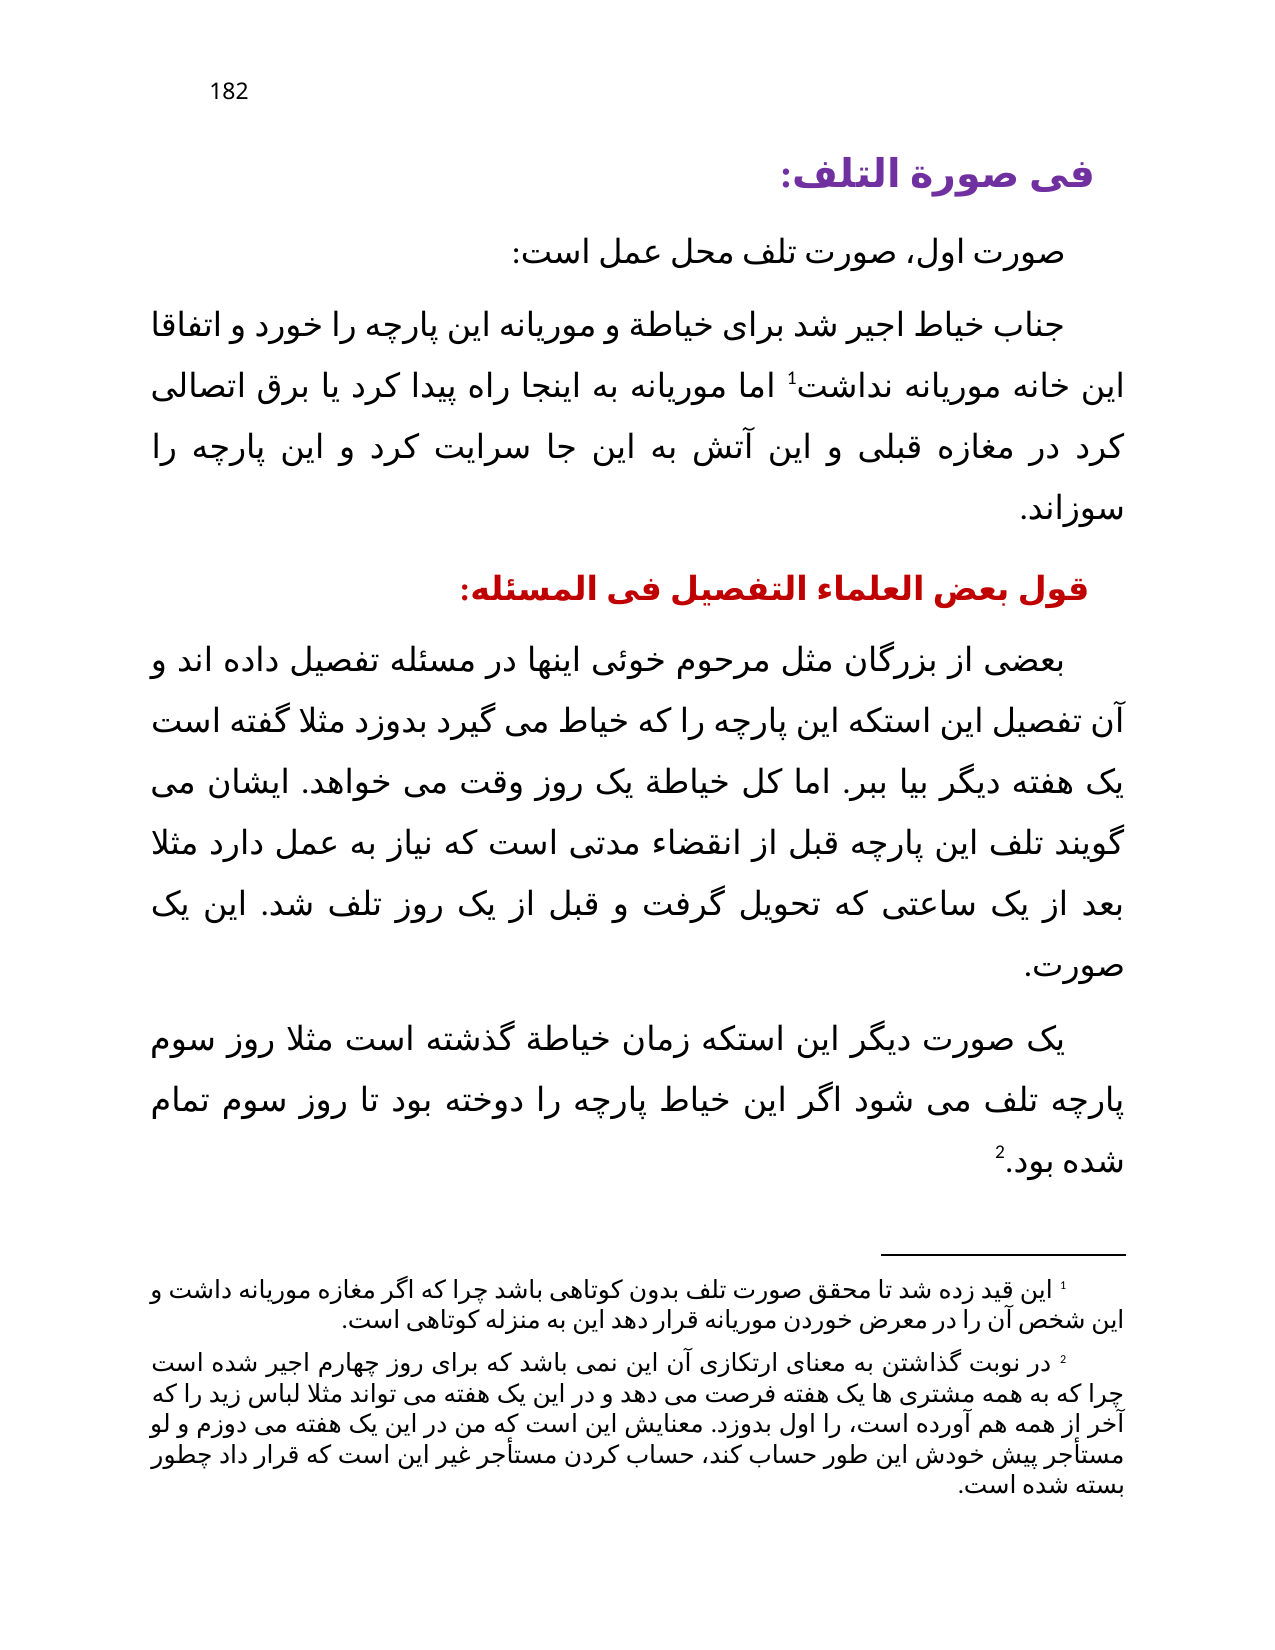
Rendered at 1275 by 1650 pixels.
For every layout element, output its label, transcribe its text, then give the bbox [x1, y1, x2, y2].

text قول بعض العلماء التفصیل فی المسئله: [150, 569, 1125, 608]
text یک صورت دیگر این استکه زمان خیاطة گذشته است مثلا روز سوم پارچه تلف می شود اگر این خیاط پارچه را دوخته بود تا روز سوم تمام شده بود. [150, 1018, 1125, 1181]
text جناب خیاط اجیر شد برای خیاطة و موریانه این پارچه را خورد و اتفاقا این خانه موریانه نداشت اما موریانه به اینجا راه پیدا کرد یا برق اتصالی کرد در مغازه قبلی و این آتش به این جا سرایت کرد و این پارچه را سوزاند. [150, 304, 1125, 528]
text بعضی از بزرگان مثل مرحوم خوئی اینها در مسئله تفصیل داده اند و آن تفصیل این استکه این پارچه را که خیاط می گیرد بدوزد مثلا گفته است یک هفته دیگر بیا ببر. اما کل خیاطة یک روز وقت می خواهد. ایشان می گویند تلف این پارچه قبل از انقضاء مدتی است که نیاز به عمل دارد مثلا بعد از یک ساعتی که تحویل گرفت و قبل از یک روز تلف شد. این یک صورت. [150, 639, 1125, 985]
text فی صورة التلف: [150, 150, 1125, 196]
text صورت اول، صورت تلف محل عمل است: [150, 231, 1125, 271]
